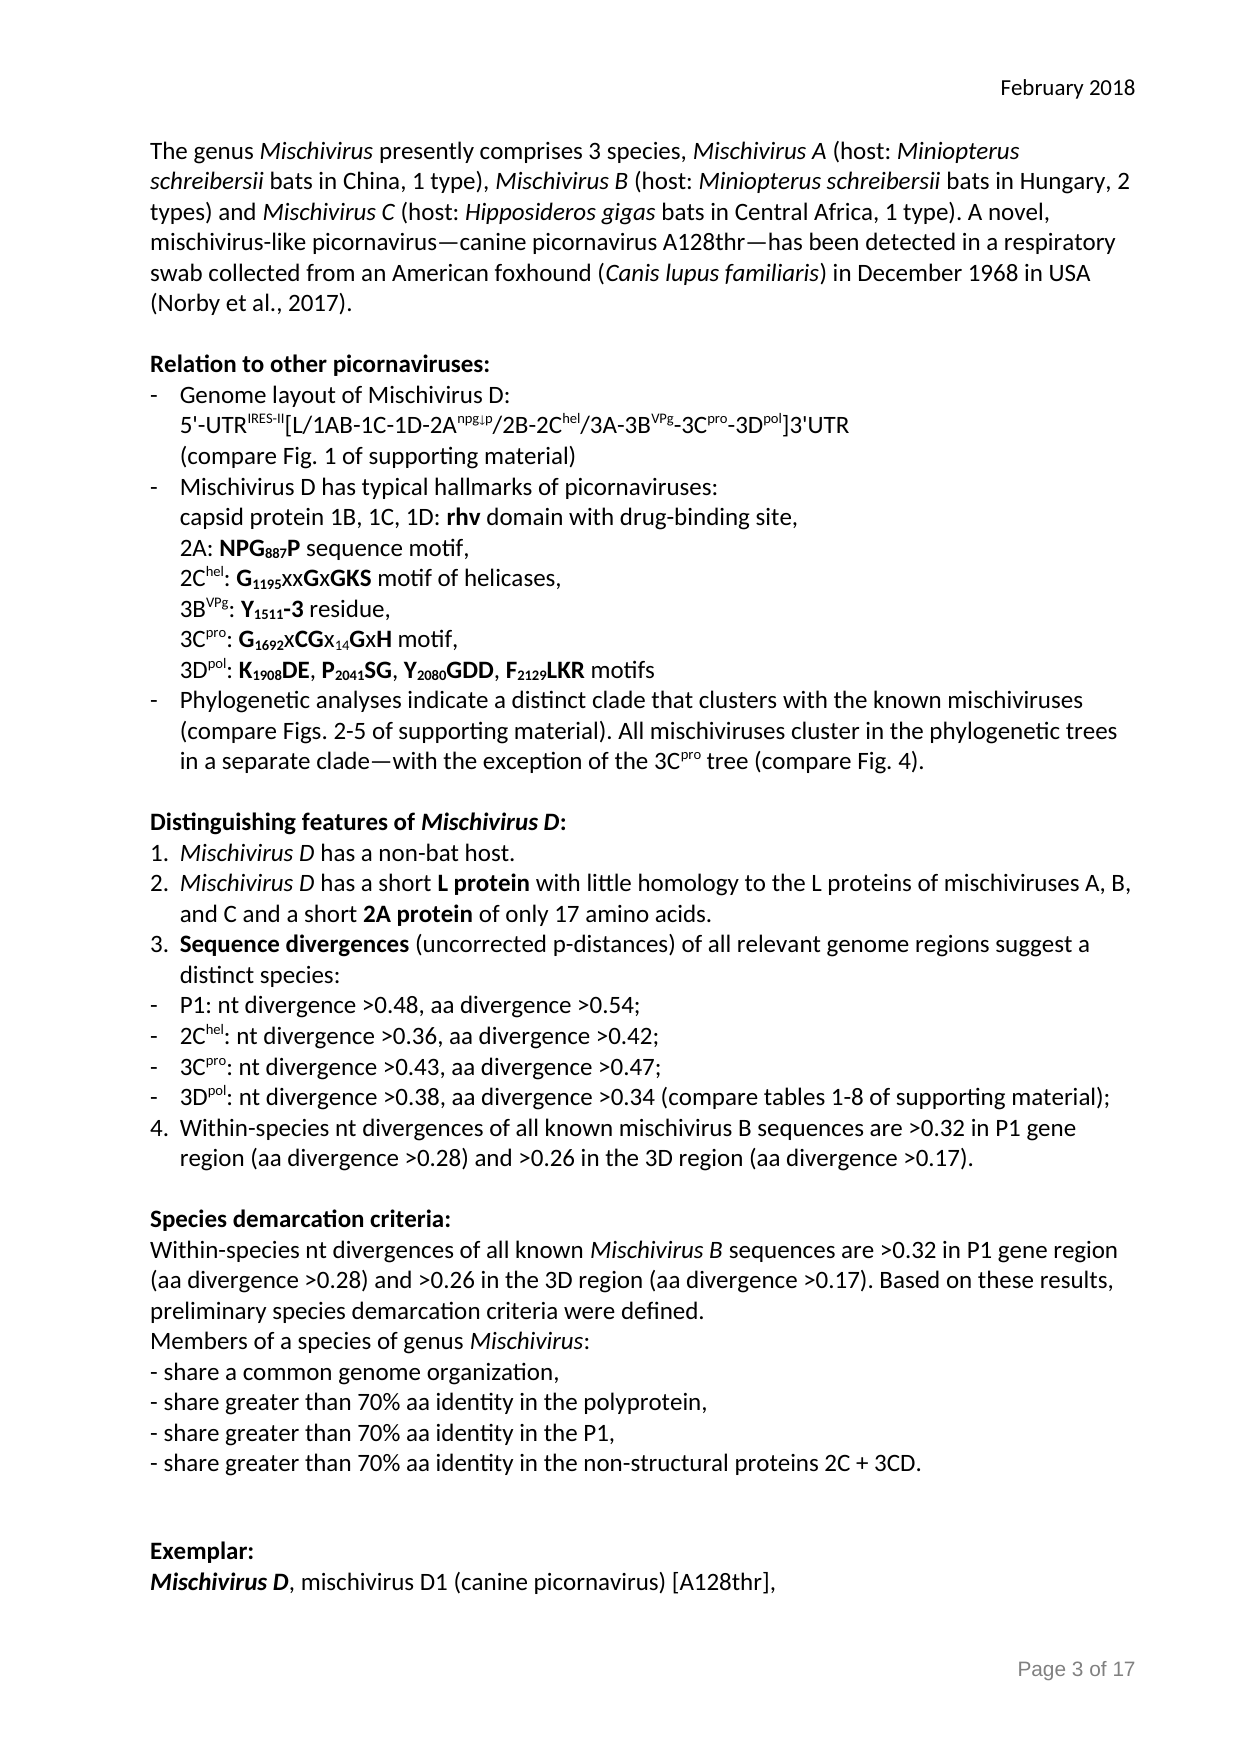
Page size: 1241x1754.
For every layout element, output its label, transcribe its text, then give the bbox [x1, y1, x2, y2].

text 5'-UTRIRES-II[L/1AB-1C-1D-2Anpgp/2B-2Chel/3A-3BVPg-3Cpro-3Dpol]3'UTR [150, 410, 1135, 440]
text 3. Sequence divergences (uncorrected p-distances) of all relevant genome regions suggest a distinct species: [150, 928, 1135, 989]
text - 3Dpol: nt divergence >0.38, aa divergence >0.34 (compare tables 1-8 of supporting material); [150, 1081, 1135, 1112]
text - 3Cpro: nt divergence >0.43, aa divergence >0.47; [150, 1051, 1135, 1081]
text Members of a species of genus Mischivirus: [150, 1325, 1135, 1356]
text Mischivirus D, mischivirus D1 (canine picornavirus) [A128thr], [150, 1566, 1135, 1596]
text - share greater than 70% aa identity in the polyprotein, [150, 1386, 1135, 1417]
text 3Dpol: K1908DE, P2041SG, Y2080GDD, F2129LKR motifs [150, 654, 1135, 684]
text 3Cpro: G1692xCGx14GxH motif, [150, 623, 1135, 654]
text - share a common genome organization, [150, 1356, 1135, 1386]
text Within-species nt divergences of all known Mischivirus B sequences are >0.32 in P1 gene region (aa divergence >0.28) and >0.26 in the 3D region (aa divergence >0.17). Based on these results, preliminary species demarcation criteria were defined. [150, 1234, 1135, 1325]
text - share greater than 70% aa identity in the non-structural proteins 2C + 3CD. [150, 1447, 1135, 1478]
text - Genome layout of Mischivirus D: [150, 379, 1135, 410]
text 4. Within-species nt divergences of all known mischivirus B sequences are >0.32 in P1 gene region (aa divergence >0.28) and >0.26 in the 3D region (aa divergence >0.17). [150, 1112, 1135, 1173]
text Relation to other picornaviruses: [150, 349, 1135, 379]
text (compare Fig. 1 of supporting material) [150, 440, 1135, 471]
text Species demarcation criteria: [150, 1203, 1135, 1234]
text Exemplar: [150, 1535, 1135, 1566]
text The genus Mischivirus presently comprises 3 species, Mischivirus A (host: Miniopterus schreibersii bats in China, 1 type), Mischivirus B (host: Miniopterus schreibersii bats in Hungary, 2 types) and Mischivirus C (host: Hipposideros gigas bats in Central Africa, 1 type). A novel, mischivirus-like picornavirus—canine picornavirus A128thr—has been detected in a respiratory swab collected from an American foxhound (Canis lupus familiaris) in December 1968 in USA (Norby et al., 2017). [150, 135, 1135, 318]
text - share greater than 70% aa identity in the P1, [150, 1417, 1135, 1447]
text capsid protein 1B, 1C, 1D: rhv domain with drug-binding site, [150, 501, 1135, 532]
text 2Chel: G1195xxGxGKS motif of helicases, [150, 562, 1135, 593]
text 2. Mischivirus D has a short L protein with little homology to the L proteins of mischiviruses A, B, and C and a short 2A protein of only 17 amino acids. [150, 867, 1135, 928]
text 2A: NPG887P sequence motif, [150, 532, 1135, 562]
text 3BVPg: Y1511-3 residue, [150, 593, 1135, 623]
text - Mischivirus D has typical hallmarks of picornaviruses: [150, 471, 1135, 501]
text 1. Mischivirus D has a non-bat host. [150, 837, 1135, 867]
text Distinguishing features of Mischivirus D: [150, 806, 1135, 837]
text - P1: nt divergence >0.48, aa divergence >0.54; [150, 989, 1135, 1020]
text - Phylogenetic analyses indicate a distinct clade that clusters with the known mischiviruses (compare Figs. 2-5 of supporting material). All mischiviruses cluster in the phylogenetic trees in a separate clade—with the exception of the 3Cpro tree (compare Fig. 4). [150, 684, 1135, 776]
text - 2Chel: nt divergence >0.36, aa divergence >0.42; [150, 1020, 1135, 1051]
